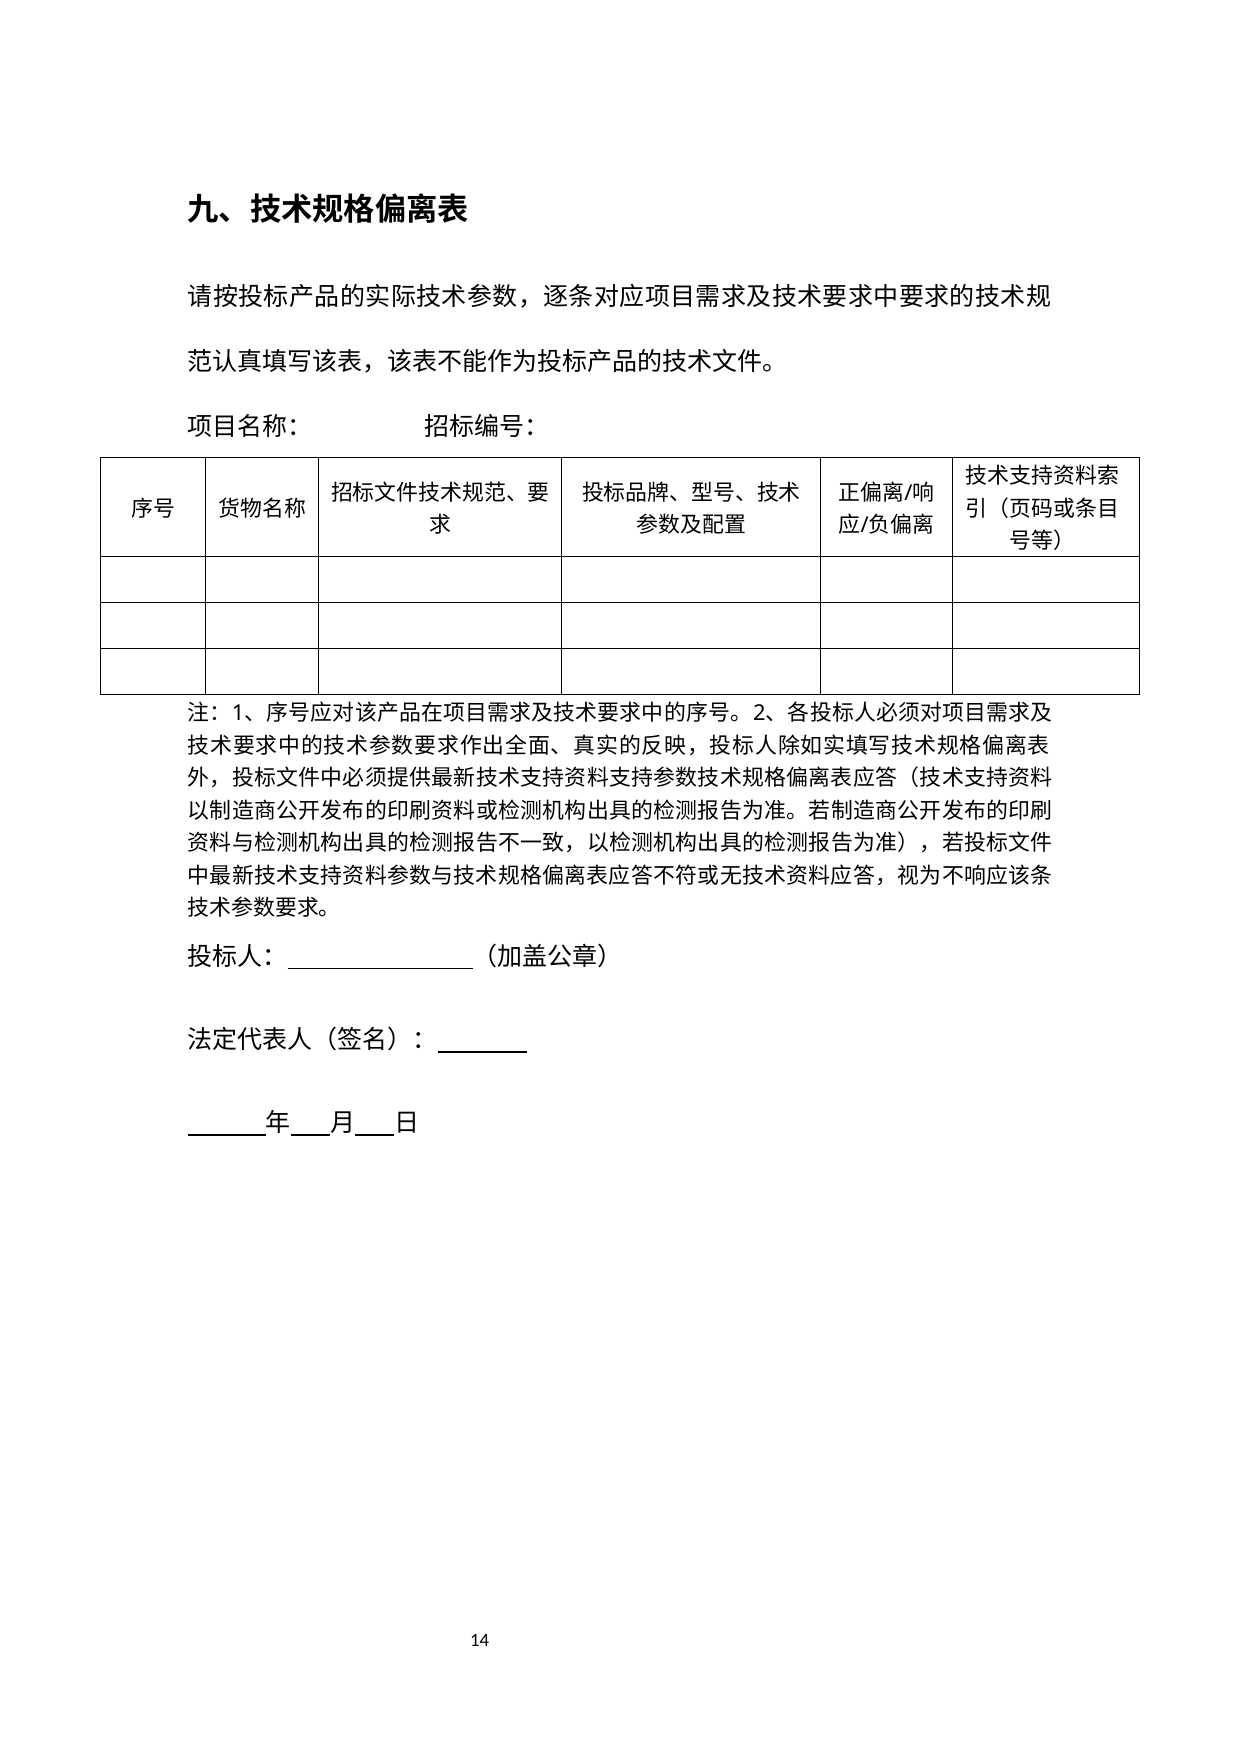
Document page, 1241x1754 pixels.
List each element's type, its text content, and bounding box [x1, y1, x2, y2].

table_header 招标文件技术规范、要求 [319, 458, 561, 556]
table_cell [319, 603, 561, 648]
table_header 正偏离/响应/负偏离 [821, 458, 952, 556]
table_cell [953, 557, 1139, 602]
text 项目名称： 招标编号： [187, 392, 1053, 457]
table_cell [101, 649, 205, 694]
table_cell [206, 557, 318, 602]
text 法定代表人（签名）： [187, 1005, 1053, 1070]
table_cell [821, 557, 952, 602]
table_cell [206, 603, 318, 648]
table_cell [101, 557, 205, 602]
text 年 月 日 [187, 1088, 1053, 1153]
table_cell [101, 603, 205, 648]
table_cell [821, 603, 952, 648]
table_cell [319, 649, 561, 694]
table_cell [319, 557, 561, 602]
text 请按投标产品的实际技术参数，逐条对应项目需求及技术要求中要求的技术规范认真填写该表，该表不能作为投标产品的技术文件。 [187, 262, 1053, 392]
text 投标人： （加盖公章） [187, 922, 1053, 987]
table_cell [206, 649, 318, 694]
table_header 序号 [101, 458, 205, 556]
table_cell [562, 557, 820, 602]
table_cell [953, 649, 1139, 694]
table_header 货物名称 [206, 458, 318, 556]
table_header 投标品牌、型号、技术参数及配置 [562, 458, 820, 556]
table_header 技术支持资料索引（页码或条目号等） [953, 458, 1139, 556]
table_cell [953, 603, 1139, 648]
table_cell [562, 649, 820, 694]
text 注：1、序号应对该产品在项目需求及技术要求中的序号。2、各投标人必须对项目需求及技术要求中的技术参数要求作出全面、真实的反映，投标人除如实填写技术规格偏离表外，投标文件中必须提供最新技术支持资料支持参数技术规格偏离表应答（技术支持资料以制造商公开发布的印刷资料或检测机构出具的检测报告为准。若制造商公开发布的印刷资料与检测机构出具的检测报告不一致，以检测机构出具的检测报告为准），若投标文件中最新技术支持资料参数与技术规格偏离表应答不符或无技术资料应答，视为不响应该条技术参数要求。 [187, 695, 1053, 922]
table_cell [821, 649, 952, 694]
subtitle 九、技术规格偏离表 [187, 174, 1053, 239]
table_cell [562, 603, 820, 648]
